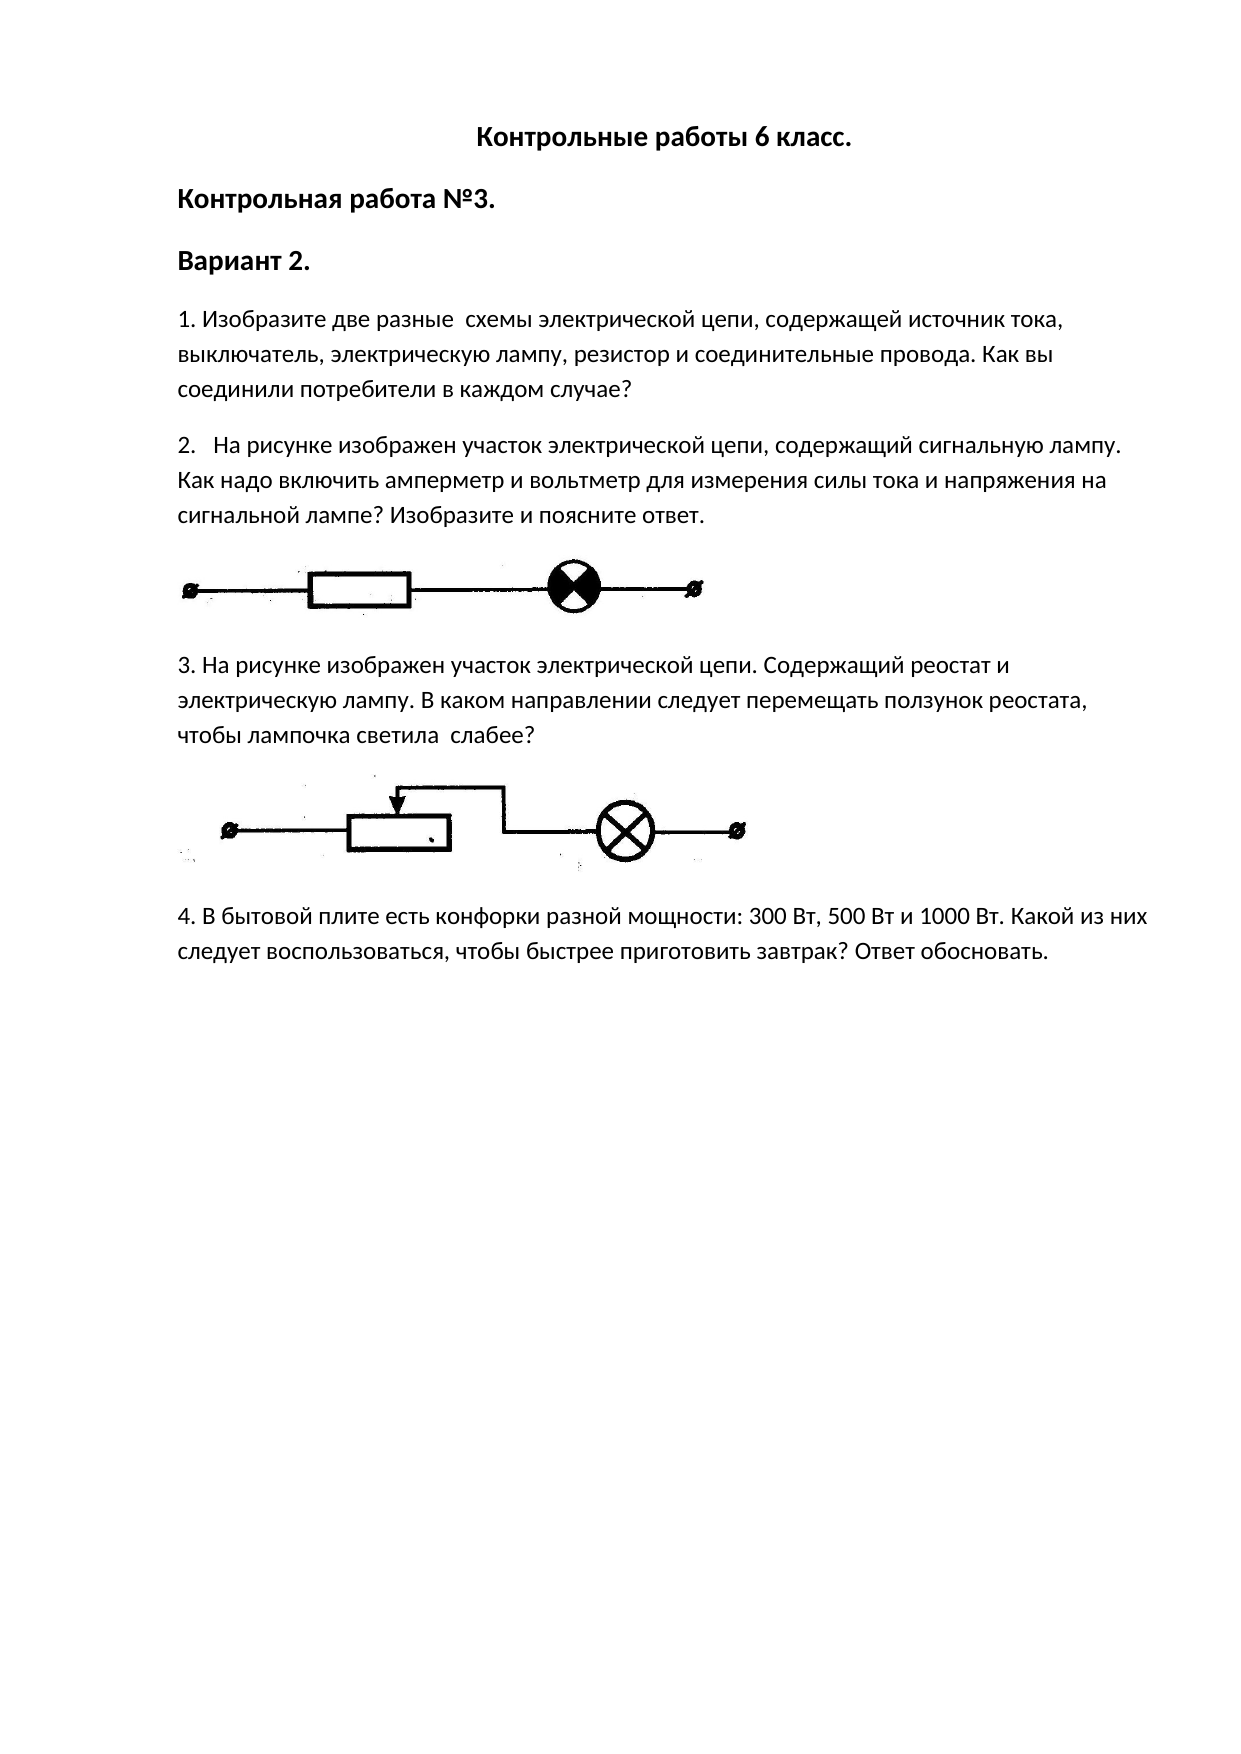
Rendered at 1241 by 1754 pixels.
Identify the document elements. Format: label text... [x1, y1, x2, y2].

picture [177, 555, 711, 624]
text Контрольные работы 6 класс. [177, 118, 1152, 154]
text Контрольная работа №3. [177, 180, 1152, 216]
text 4. В бытовой плите есть конфорки разной мощности: 300 Вт, 500 Вт и 1000 Вт. Какой из них следует воспользоваться, чтобы быстрее приготовить завтрак? Ответ обосновать. [177, 900, 1152, 965]
picture [177, 774, 748, 875]
text 1. Изобразите две разные схемы электрической цепи, содержащей источник тока, выключатель, электрическую лампу, резистор и соединительные провода. Как вы соединили потребители в каждом случае? [177, 303, 1152, 404]
text 3. На рисунке изображен участок электрической цепи. Содержащий реостат и электрическую лампу. В каком направлении следует перемещать ползунок реостата, чтобы лампочка светила слабее? [177, 649, 1152, 749]
text 2. На рисунке изображен участок электрической цепи, содержащий сигнальную лампу. Как надо включить амперметр и вольтметр для измерения силы тока и напряжения на сигнальной лампе? Изобразите и поясните ответ. [177, 429, 1152, 530]
text Вариант 2. [177, 242, 1152, 277]
